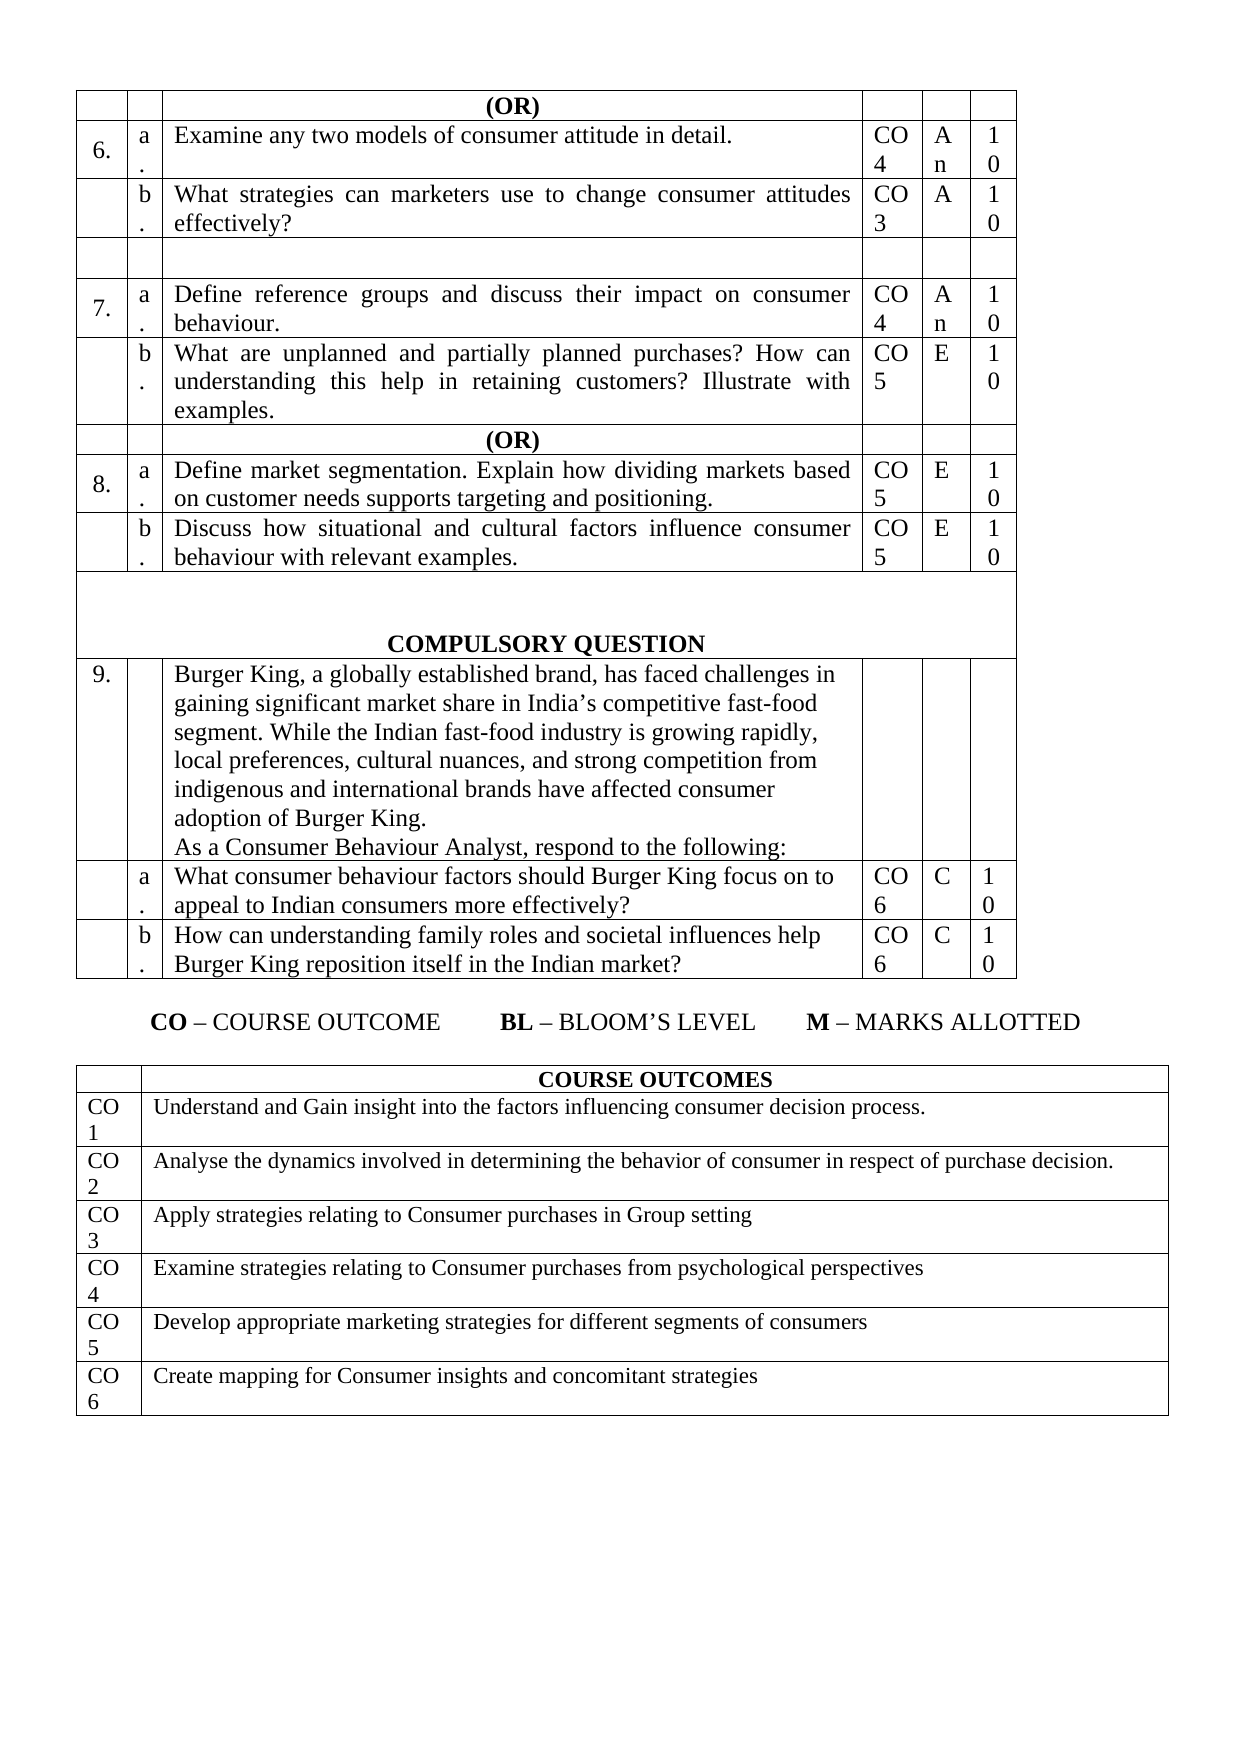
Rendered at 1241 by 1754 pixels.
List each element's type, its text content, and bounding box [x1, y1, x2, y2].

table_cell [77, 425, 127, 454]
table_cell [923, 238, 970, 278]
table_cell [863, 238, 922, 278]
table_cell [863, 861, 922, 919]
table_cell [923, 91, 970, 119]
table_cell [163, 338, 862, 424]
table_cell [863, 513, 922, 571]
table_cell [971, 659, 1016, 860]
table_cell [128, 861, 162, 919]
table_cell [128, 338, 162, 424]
text CO – COURSE OUTCOME BL – BLOOM’S LEVEL M – MARKS ALLOTTED [150, 1007, 1090, 1036]
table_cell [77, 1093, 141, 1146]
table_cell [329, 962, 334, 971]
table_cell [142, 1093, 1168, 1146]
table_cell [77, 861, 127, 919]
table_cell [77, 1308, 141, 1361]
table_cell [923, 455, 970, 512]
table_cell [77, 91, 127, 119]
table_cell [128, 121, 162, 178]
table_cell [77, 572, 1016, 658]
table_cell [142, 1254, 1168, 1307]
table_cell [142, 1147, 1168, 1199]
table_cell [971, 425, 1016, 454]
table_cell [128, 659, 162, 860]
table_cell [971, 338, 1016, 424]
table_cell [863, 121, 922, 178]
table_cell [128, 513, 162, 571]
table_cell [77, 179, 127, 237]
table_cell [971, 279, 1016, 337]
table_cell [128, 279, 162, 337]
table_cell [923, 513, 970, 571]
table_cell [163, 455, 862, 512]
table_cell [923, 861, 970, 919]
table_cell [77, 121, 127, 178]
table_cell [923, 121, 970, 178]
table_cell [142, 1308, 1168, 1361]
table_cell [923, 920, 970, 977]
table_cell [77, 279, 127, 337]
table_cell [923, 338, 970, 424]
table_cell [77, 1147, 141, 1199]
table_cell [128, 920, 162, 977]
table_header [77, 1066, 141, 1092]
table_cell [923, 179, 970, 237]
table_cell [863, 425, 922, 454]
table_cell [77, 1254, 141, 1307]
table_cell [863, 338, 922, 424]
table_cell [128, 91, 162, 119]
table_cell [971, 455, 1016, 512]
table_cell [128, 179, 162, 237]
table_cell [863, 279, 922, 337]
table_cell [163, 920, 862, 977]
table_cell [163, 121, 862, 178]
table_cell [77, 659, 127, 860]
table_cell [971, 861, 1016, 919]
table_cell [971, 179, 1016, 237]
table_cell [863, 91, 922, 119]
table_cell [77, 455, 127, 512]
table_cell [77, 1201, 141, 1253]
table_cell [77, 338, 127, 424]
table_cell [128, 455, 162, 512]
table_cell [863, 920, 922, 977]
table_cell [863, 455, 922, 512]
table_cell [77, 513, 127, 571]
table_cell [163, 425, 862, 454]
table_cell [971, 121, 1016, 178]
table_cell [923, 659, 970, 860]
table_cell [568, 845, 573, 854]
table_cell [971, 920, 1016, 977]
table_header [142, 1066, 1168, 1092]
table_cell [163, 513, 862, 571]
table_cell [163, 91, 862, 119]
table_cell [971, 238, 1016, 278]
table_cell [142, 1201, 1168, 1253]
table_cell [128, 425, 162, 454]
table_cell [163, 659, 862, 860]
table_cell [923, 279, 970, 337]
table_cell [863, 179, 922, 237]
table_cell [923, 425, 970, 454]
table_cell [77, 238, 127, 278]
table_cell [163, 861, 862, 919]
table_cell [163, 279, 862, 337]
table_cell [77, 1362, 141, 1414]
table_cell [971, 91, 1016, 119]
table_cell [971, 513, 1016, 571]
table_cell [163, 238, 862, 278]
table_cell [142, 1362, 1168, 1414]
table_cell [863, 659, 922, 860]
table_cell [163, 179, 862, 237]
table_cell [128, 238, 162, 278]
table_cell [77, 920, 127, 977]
